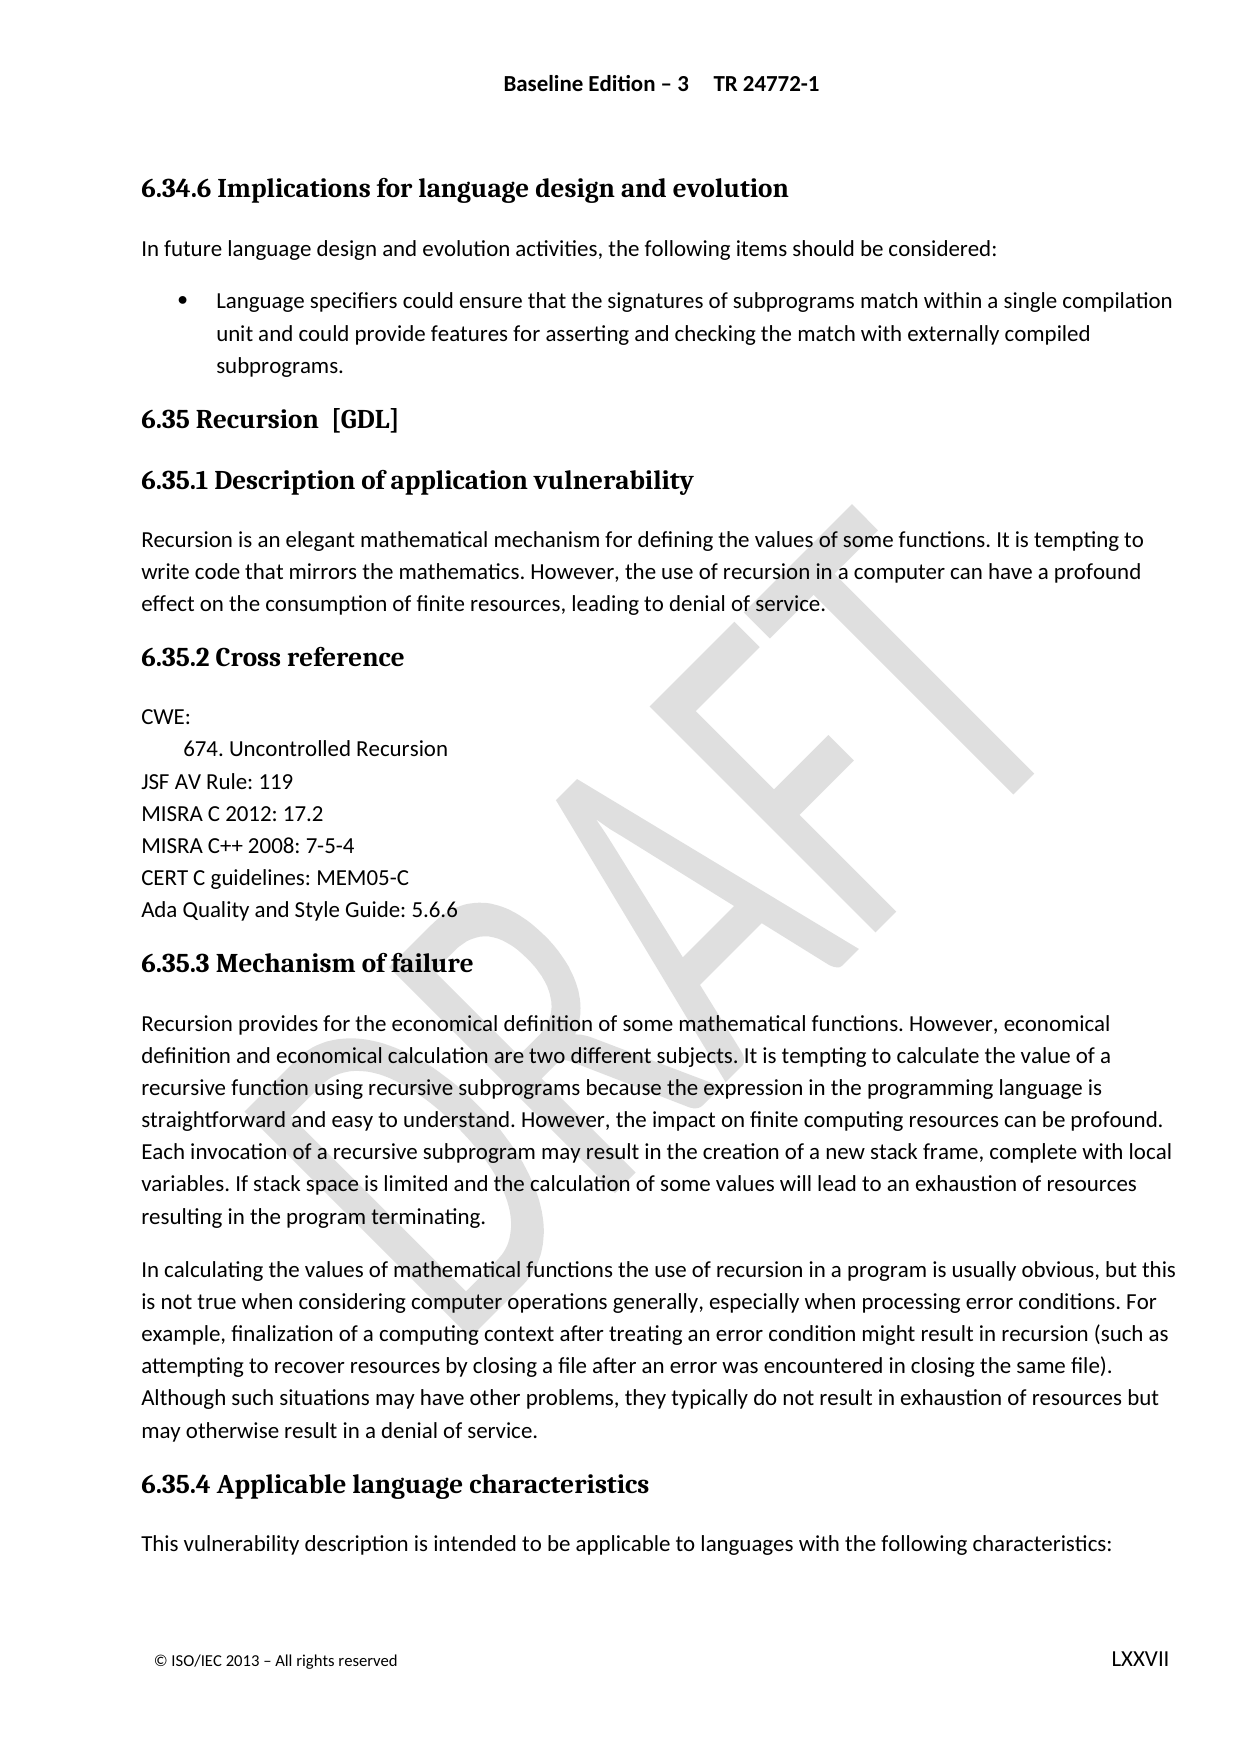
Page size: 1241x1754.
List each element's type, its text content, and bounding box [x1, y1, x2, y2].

subtitle 6.35.2 Cross reference [141, 642, 1182, 673]
text 674. Uncontrolled Recursion [183, 734, 1182, 763]
text JSF AV Rule: 119 [141, 767, 1182, 795]
subtitle 6.34.6 Implications for language design and evolution [141, 173, 1182, 205]
text Ada Quality and Style Guide: 5.6.6 [141, 896, 1182, 923]
subtitle 6.35 Recursion [GDL] [141, 404, 1182, 435]
list Language specifiers could ensure that the signatures of subprograms match within a single compilation unit and could provide features for asserting and checking the match with externally compiled subprograms. [178, 287, 1182, 379]
text CWE: [141, 702, 1182, 730]
text In future language design and evolution activities, the following items should be considered: [141, 234, 1182, 262]
text CERT C guidelines: MEM05-C [141, 863, 1182, 891]
text This vulnerability description is intended to be applicable to languages with the following characteristics: [141, 1529, 1182, 1557]
subtitle 6.35.3 Mechanism of failure [141, 948, 1182, 980]
text MISRA C 2012: 17.2 [141, 799, 1182, 827]
text MISRA C++ 2008: 7-5-4 [141, 831, 1182, 859]
text In calculating the values of mathematical functions the use of recursion in a program is usually obvious, but this is not true when considering computer operations generally, especially when processing error conditions. For example, finalization of a computing context after treating an error condition might result in recursion (such as attempting to recover resources by closing a file after an error was encountered in closing the same file). Although such situations may have other problems, they typically do not result in exhaustion of resources but may otherwise result in a denial of service. [141, 1255, 1182, 1444]
subtitle 6.35.1 Description of application vulnerability [141, 465, 1182, 496]
subtitle 6.35.4 Applicable language characteristics [141, 1469, 1182, 1500]
text Recursion is an elegant mathematical mechanism for defining the values of some functions. It is tempting to write code that mirrors the mathematics. However, the use of recursion in a computer can have a profound effect on the consumption of finite resources, leading to denial of service. [141, 525, 1182, 617]
text Recursion provides for the economical definition of some mathematical functions. However, economical definition and economical calculation are two different subjects. It is tempting to calculate the value of a recursive function using recursive subprograms because the expression in the programming language is straightforward and easy to understand. However, the impact on finite computing resources can be profound. Each invocation of a recursive subprogram may result in the creation of a new stack frame, complete with local variables. If stack space is limited and the calculation of some values will lead to an exhaustion of resources resulting in the program terminating. [141, 1009, 1182, 1230]
